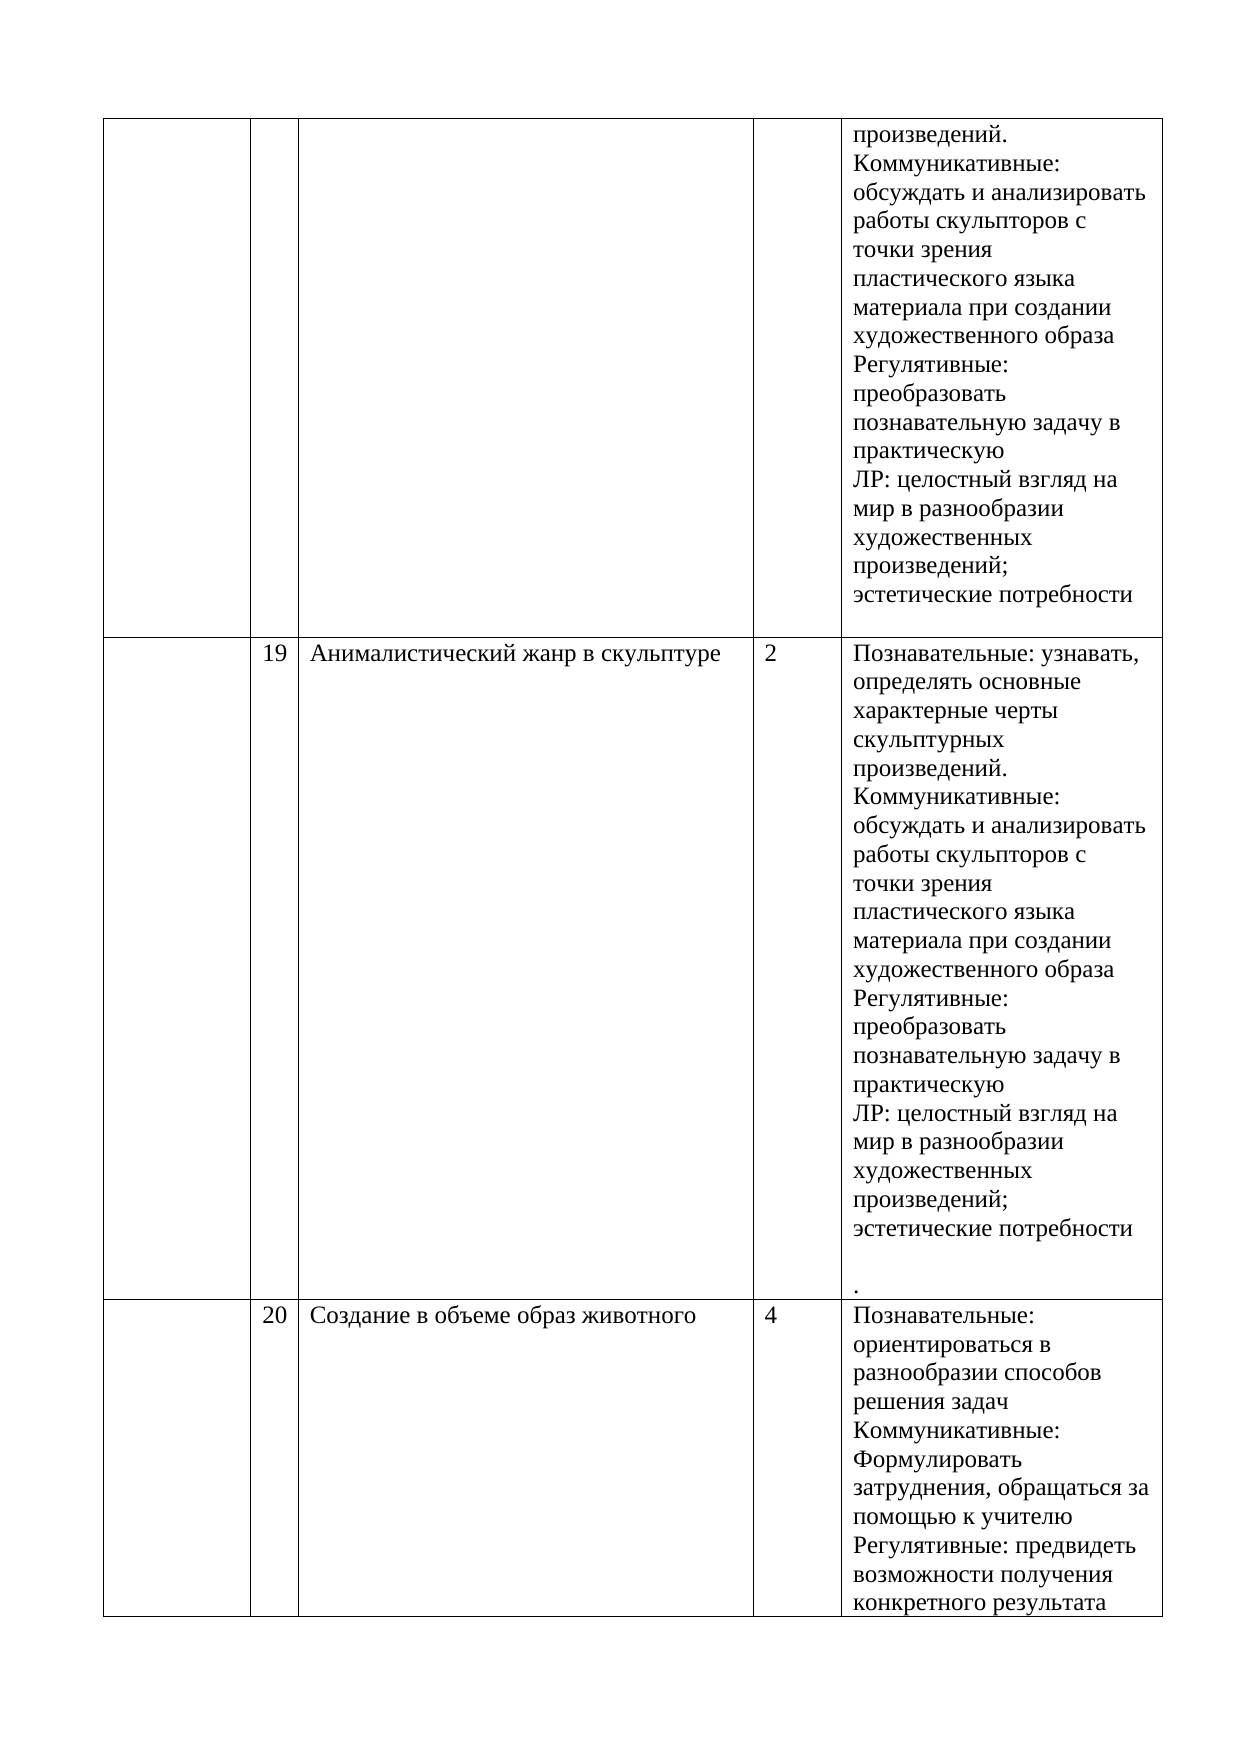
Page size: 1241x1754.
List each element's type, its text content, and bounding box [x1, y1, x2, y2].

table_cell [842, 1300, 1162, 1616]
table_cell Познавательные: узнавать, определять основные характерные черты скульптурных произведений. Коммуникативные: обсуждать и анализировать работы скульпторов с точки зрения пластического языка материала при создании художественного образа Регулятивные: преобразовать познавательную задачу в практическую ЛР: целостный взгляд на мир в разнообразии художественных произведений; эстетические потребности . [842, 638, 1162, 1299]
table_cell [299, 1300, 753, 1616]
table_cell 2 [754, 638, 841, 1299]
table_cell Анималистический жанр в скульптуре [299, 638, 753, 1299]
table_cell 18 [251, 119, 298, 637]
table_cell 19 [251, 638, 298, 1299]
table_cell 20 [251, 1300, 298, 1616]
table_cell 4 [754, 1300, 841, 1616]
table_cell [104, 638, 250, 1299]
table_cell [104, 1300, 250, 1616]
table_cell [299, 119, 753, 637]
table_cell [104, 119, 250, 637]
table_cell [842, 119, 1162, 637]
table_cell 2 [754, 119, 841, 637]
